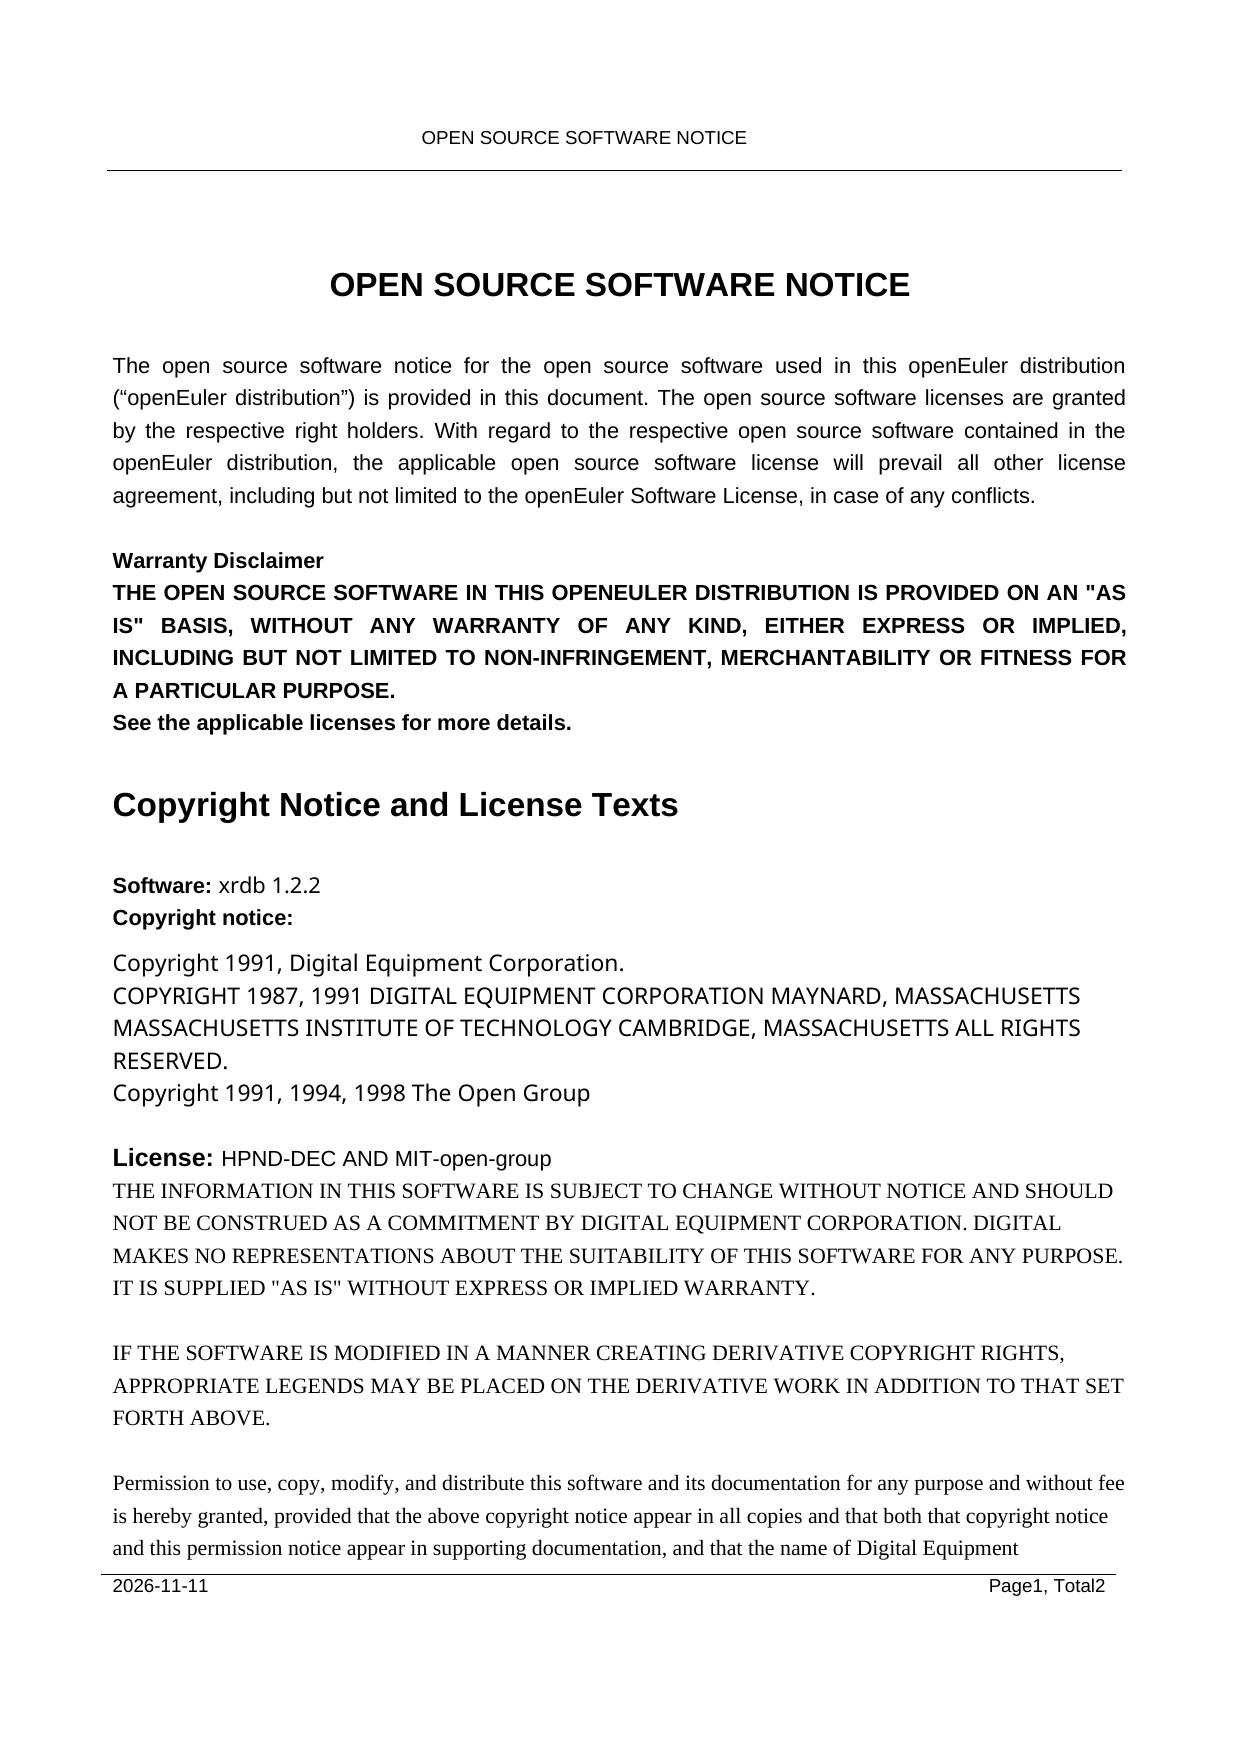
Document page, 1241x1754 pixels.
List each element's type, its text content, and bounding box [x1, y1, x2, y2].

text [112, 1174, 1128, 1564]
text License: HPND-DEC AND MIT-open-group [112, 1142, 1128, 1174]
text The open source software notice for the open source software used in this openEuler distribution (“openEuler distribution”) is provided in this document. The open source software licenses are granted by the respective right holders. With regard to the respective open source software contained in the openEuler distribution, the applicable open source software license will prevail all other license agreement, including but not limited to the openEuler Software License, in case of any conflicts. [112, 349, 1128, 511]
text Copyright notice: [112, 901, 1128, 934]
text THE OPEN SOURCE SOFTWARE IN THIS OPENEULER DISTRIBUTION IS PROVIDED ON AN "AS IS" BASIS, WITHOUT ANY WARRANTY OF ANY KIND, EITHER EXPRESS OR IMPLIED, INCLUDING BUT NOT LIMITED TO NON-INFRINGEMENT, MERCHANTABILITY OR FITNESS FOR A PARTICULAR PURPOSE. See the applicable licenses for more details. [112, 576, 1128, 739]
text Copyright 1991, Digital Equipment Corporation. COPYRIGHT 1987, 1991 DIGITAL EQUIPMENT CORPORATION MAYNARD, MASSACHUSETTS MASSACHUSETTS INSTITUTE OF TECHNOLOGY CAMBRIDGE, MASSACHUSETTS ALL RIGHTS RESERVED. Copyright 1991, 1994, 1998 The Open Group [112, 947, 1128, 1142]
text OPEN SOURCE SOFTWARE NOTICE [112, 251, 1128, 316]
text Warranty Disclaimer [112, 544, 1128, 576]
title Software: xrdb 1.2.2 [112, 869, 1128, 901]
text Copyright Notice and License Texts [112, 771, 1128, 836]
